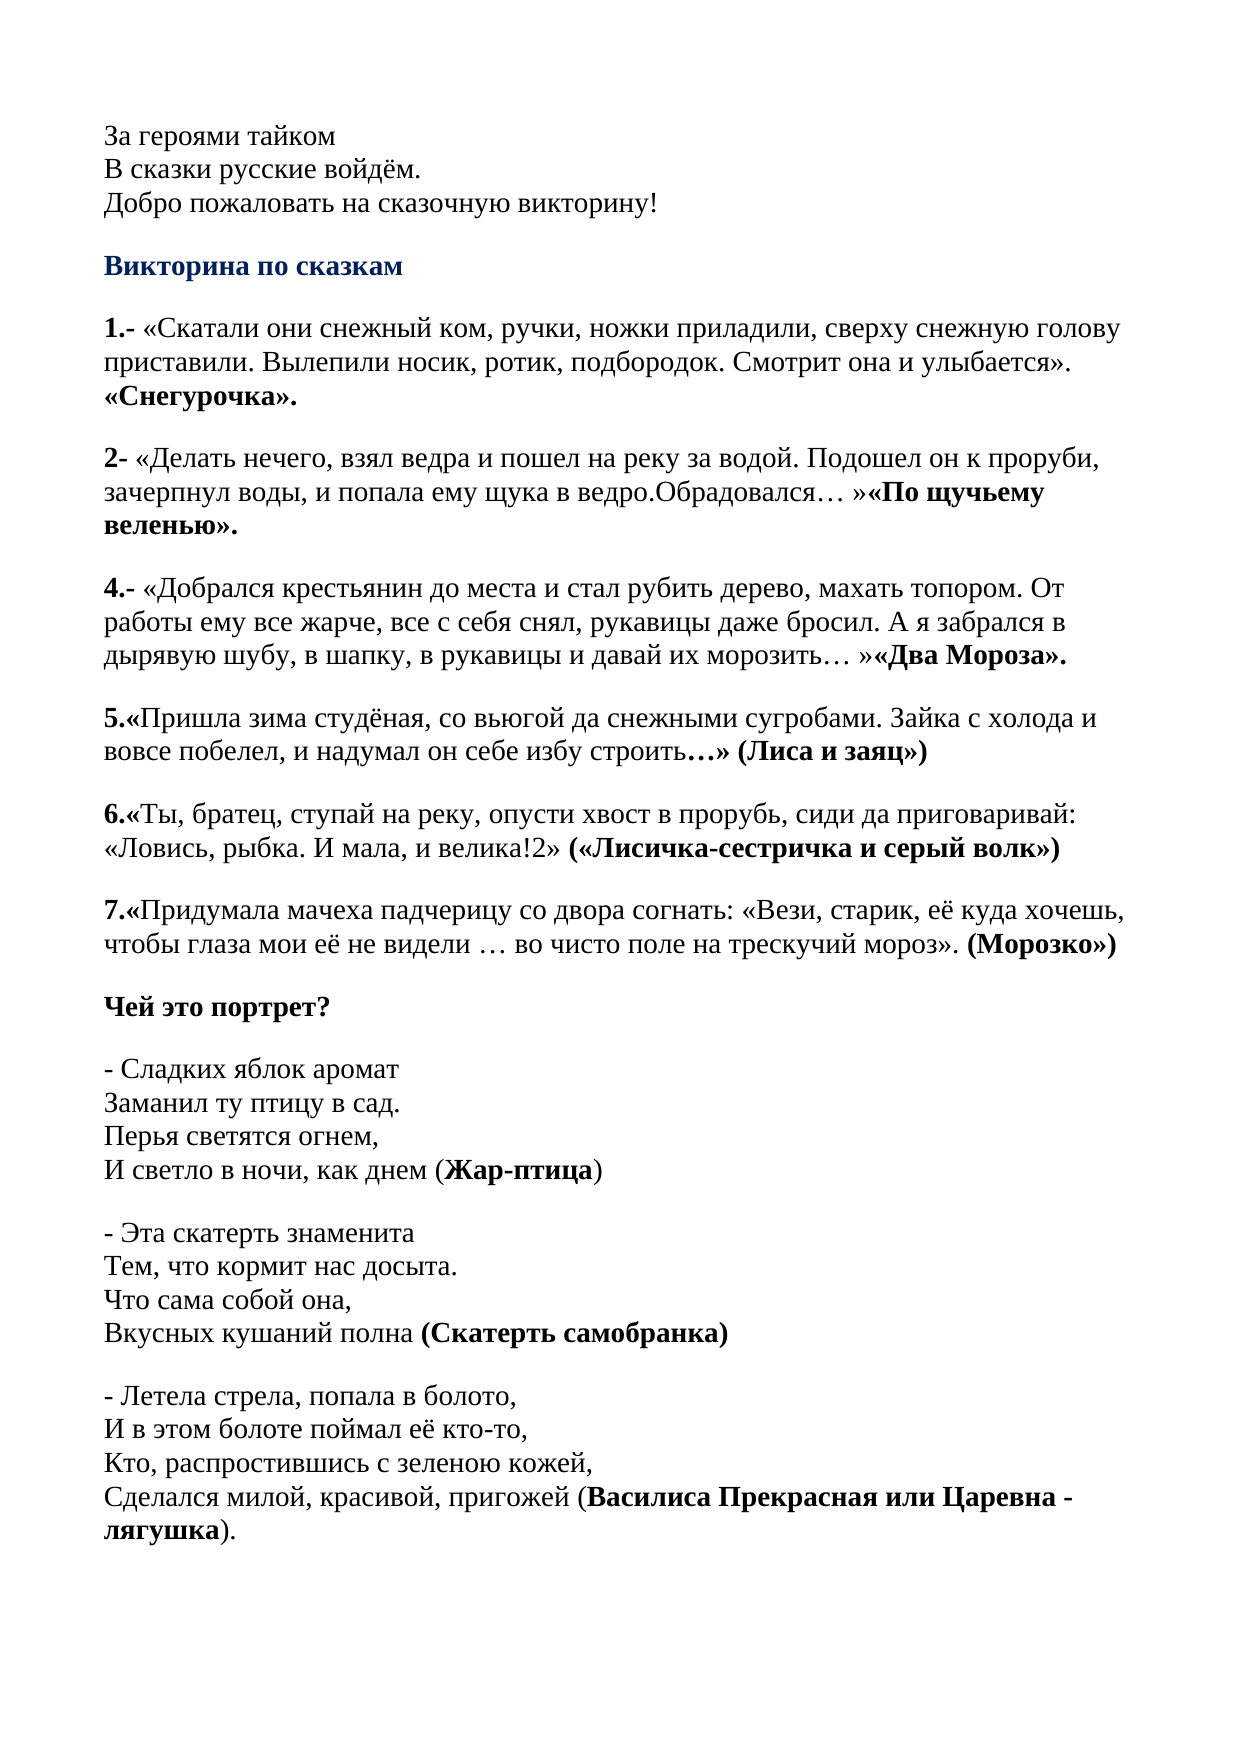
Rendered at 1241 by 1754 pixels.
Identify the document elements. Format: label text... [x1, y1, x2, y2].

text 7.«Придумала мачеха падчерицу со двора согнать: «Вези, старик, её куда хочешь, чтобы глаза мои её не видели … во чисто поле на трескучий мороз». (Морозко») [103, 892, 1152, 959]
text Чей это портрет? [103, 989, 1152, 1022]
text 5.«Пришла зима студёная, со вьюгой да снежными сугробами. Зайка с холода и вовсе побелел, и надумал он себе избу строить…» (Лиса и заяц») [103, 700, 1152, 767]
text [103, 118, 1152, 219]
text Викторина по сказкам [103, 248, 1152, 281]
text 6.«Ты, братец, ступай на реку, опусти хвост в прорубь, сиди да приговаривай: «Ловись, рыбка. И мала, и велика!2» («Лисичка-сестричка и серый волк») [103, 796, 1152, 863]
text - Летела стрела, попала в болото, И в этом болоте поймал её кто-то, Кто, распростившись с зеленою кожей, Сделался милой, красивой, пригожей (Василиса Прекрасная или Царевна -лягушка). [103, 1378, 1152, 1546]
text - Сладких яблок аромат Заманил ту птицу в сад. Перья светятся огнем, И светло в ночи, как днем (Жар-птица) [103, 1051, 1152, 1186]
text - Эта скатерть знаменита Тем, что кормит нас досыта. Что сама собой она, Вкусных кушаний полна (Скатерть самобранка) [103, 1215, 1152, 1349]
text 1.- «Скатали они снежный ком, ручки, ножки приладили, сверху снежную голову приставили. Вылепили носик, ротик, подбородок. Смотрит она и улыбается». «Снегурочка». [103, 311, 1152, 411]
text 4.- «Добрался крестьянин до места и стал рубить дерево, махать топором. От работы ему все жарче, все с себя снял, рукавицы даже бросил. А я забрался в дырявую шубу, в шапку, в рукавицы и давай их морозить… »«Два Мороза». [103, 570, 1152, 671]
text 2- «Делать нечего, взял ведра и пошел на реку за водой. Подошел он к проруби, зачерпнул воды, и попала ему щука в ведро.Обрадовался… »«По щучьему веленью». [103, 440, 1152, 541]
